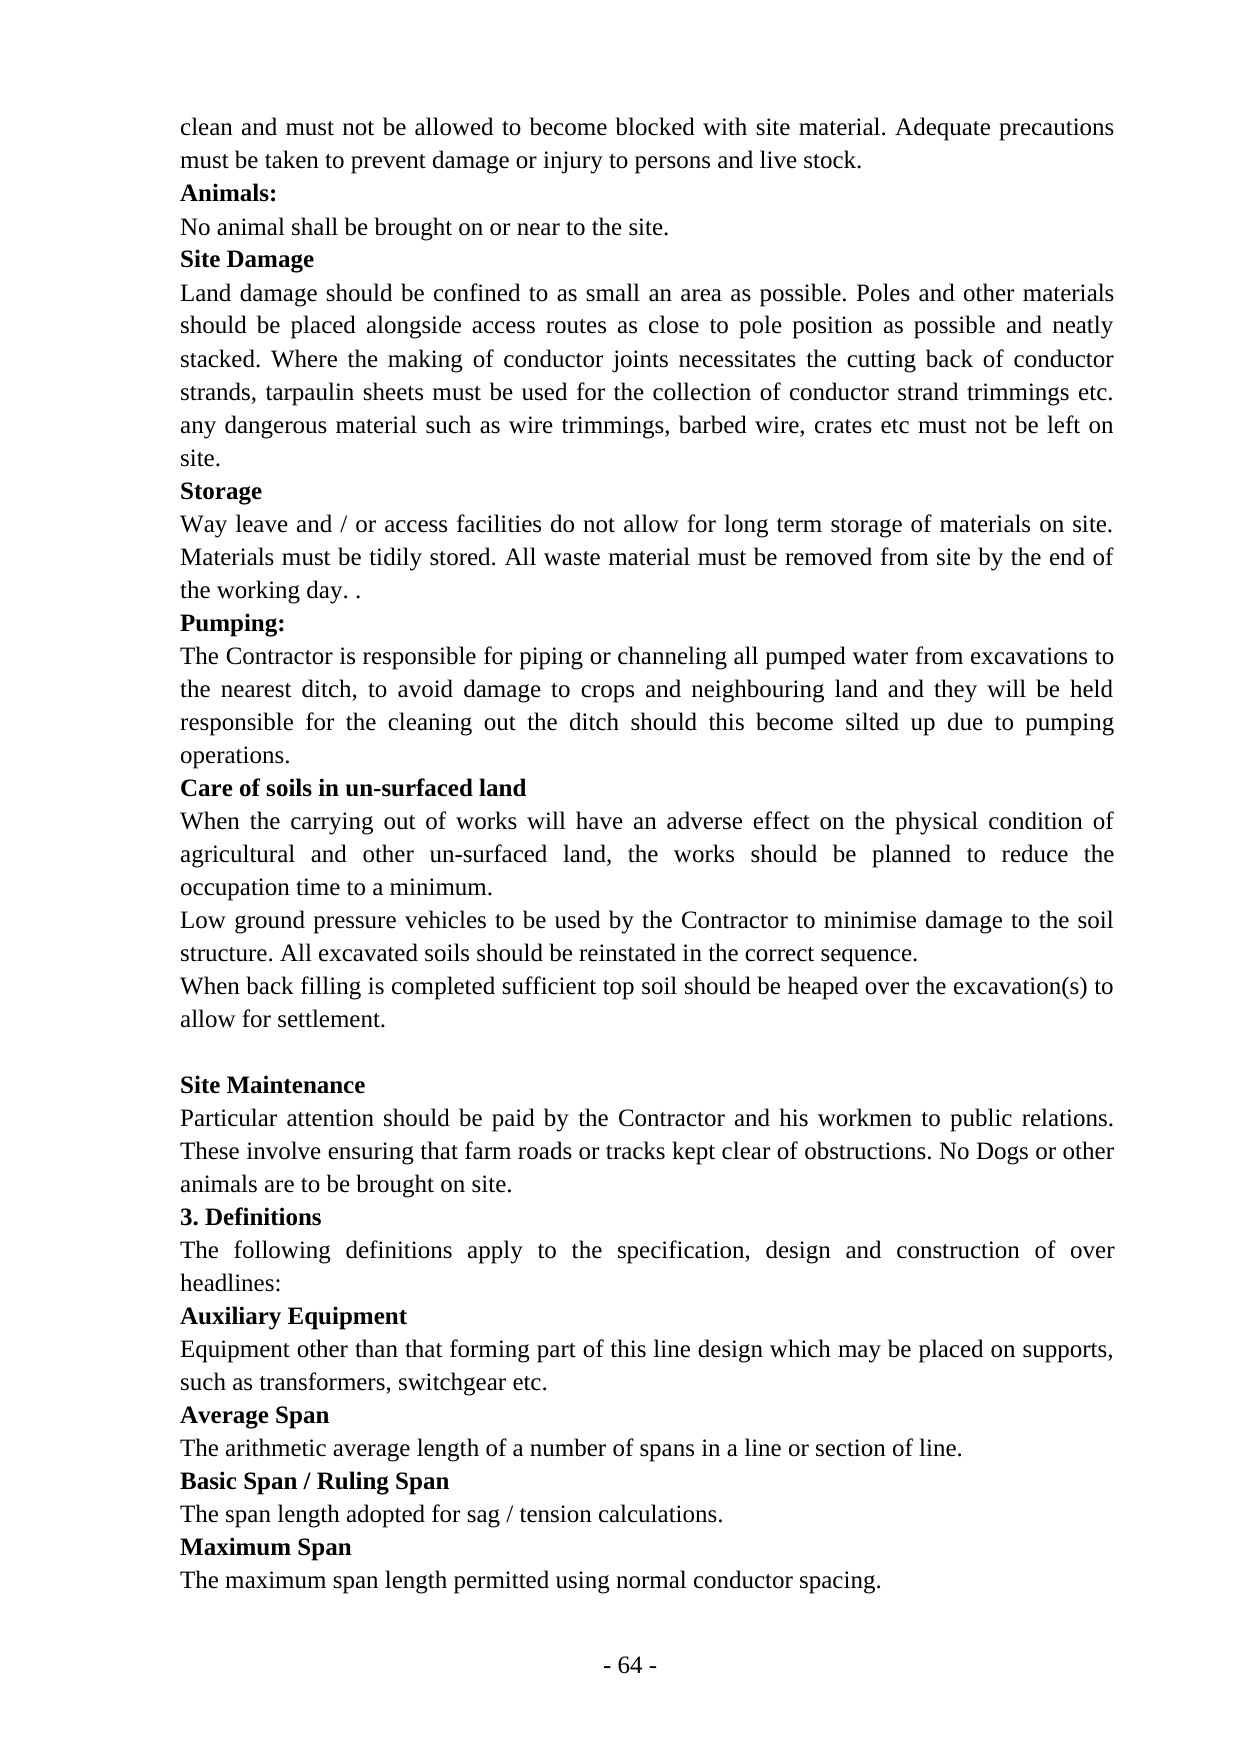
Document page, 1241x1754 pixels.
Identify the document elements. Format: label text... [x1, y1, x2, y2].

text 3. Definitions [180, 1202, 1115, 1231]
text The span length adopted for sag / tension calculations. [180, 1499, 1115, 1528]
text When the carrying out of works will have an adverse effect on the physical condition of agricultural and other un-surfaced land, the works should be planned to reduce the occupation time to a minimum. [180, 806, 1115, 901]
list Site Damage [180, 244, 1115, 273]
text Basic Span / Ruling Span [180, 1466, 1115, 1495]
list Site Maintenance [180, 1070, 1115, 1099]
list Storage [180, 476, 1115, 504]
text When back filling is completed sufficient top soil should be heaped over the excavation(s) to allow for settlement. [180, 971, 1115, 1033]
text The maximum span length permitted using normal conductor spacing. [180, 1565, 1115, 1594]
text The Contractor is responsible for piping or channeling all pumped water from excavations to the nearest ditch, to avoid damage to crops and neighbouring land and they will be held responsible for the cleaning out the ditch should this become silted up due to pumping operations. [180, 641, 1115, 769]
text Maximum Span [180, 1532, 1115, 1561]
text Particular attention should be paid by the Contractor and his workmen to public relations. These involve ensuring that farm roads or tracks kept clear of obstructions. No Dogs or other animals are to be brought on site. [180, 1103, 1115, 1198]
text Low ground pressure vehicles to be used by the Contractor to minimise damage to the soil structure. All excavated soils should be reinstated in the correct sequence. [180, 905, 1115, 967]
text Average Span [180, 1400, 1115, 1429]
text Way leave and / or access facilities do not allow for long term storage of materials on site. Materials must be tidily stored. All waste material must be removed from site by the end of the working day. . [180, 509, 1115, 603]
list Animals: [180, 178, 1115, 207]
text The following definitions apply to the specification, design and construction of over headlines: [180, 1235, 1115, 1297]
text The arithmetic average length of a number of spans in a line or section of line. [180, 1433, 1115, 1462]
text Land damage should be confined to as small an area as possible. Poles and other materials should be placed alongside access routes as close to pole position as possible and neatly stacked. Where the making of conductor joints necessitates the cutting back of conductor strands, tarpaulin sheets must be used for the collection of conductor strand trimmings etc. any dangerous material such as wire trimmings, barbed wire, crates etc must not be left on site. [180, 278, 1115, 471]
list Pumping: [180, 608, 1115, 637]
text Equipment other than that forming part of this line design which may be placed on supports, such as transformers, switchgear etc. [180, 1334, 1115, 1396]
list Care of soils in un-surfaced land [180, 773, 1115, 802]
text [180, 112, 1115, 174]
text No animal shall be brought on or near to the site. [180, 212, 1115, 240]
text Auxiliary Equipment [180, 1301, 1115, 1330]
